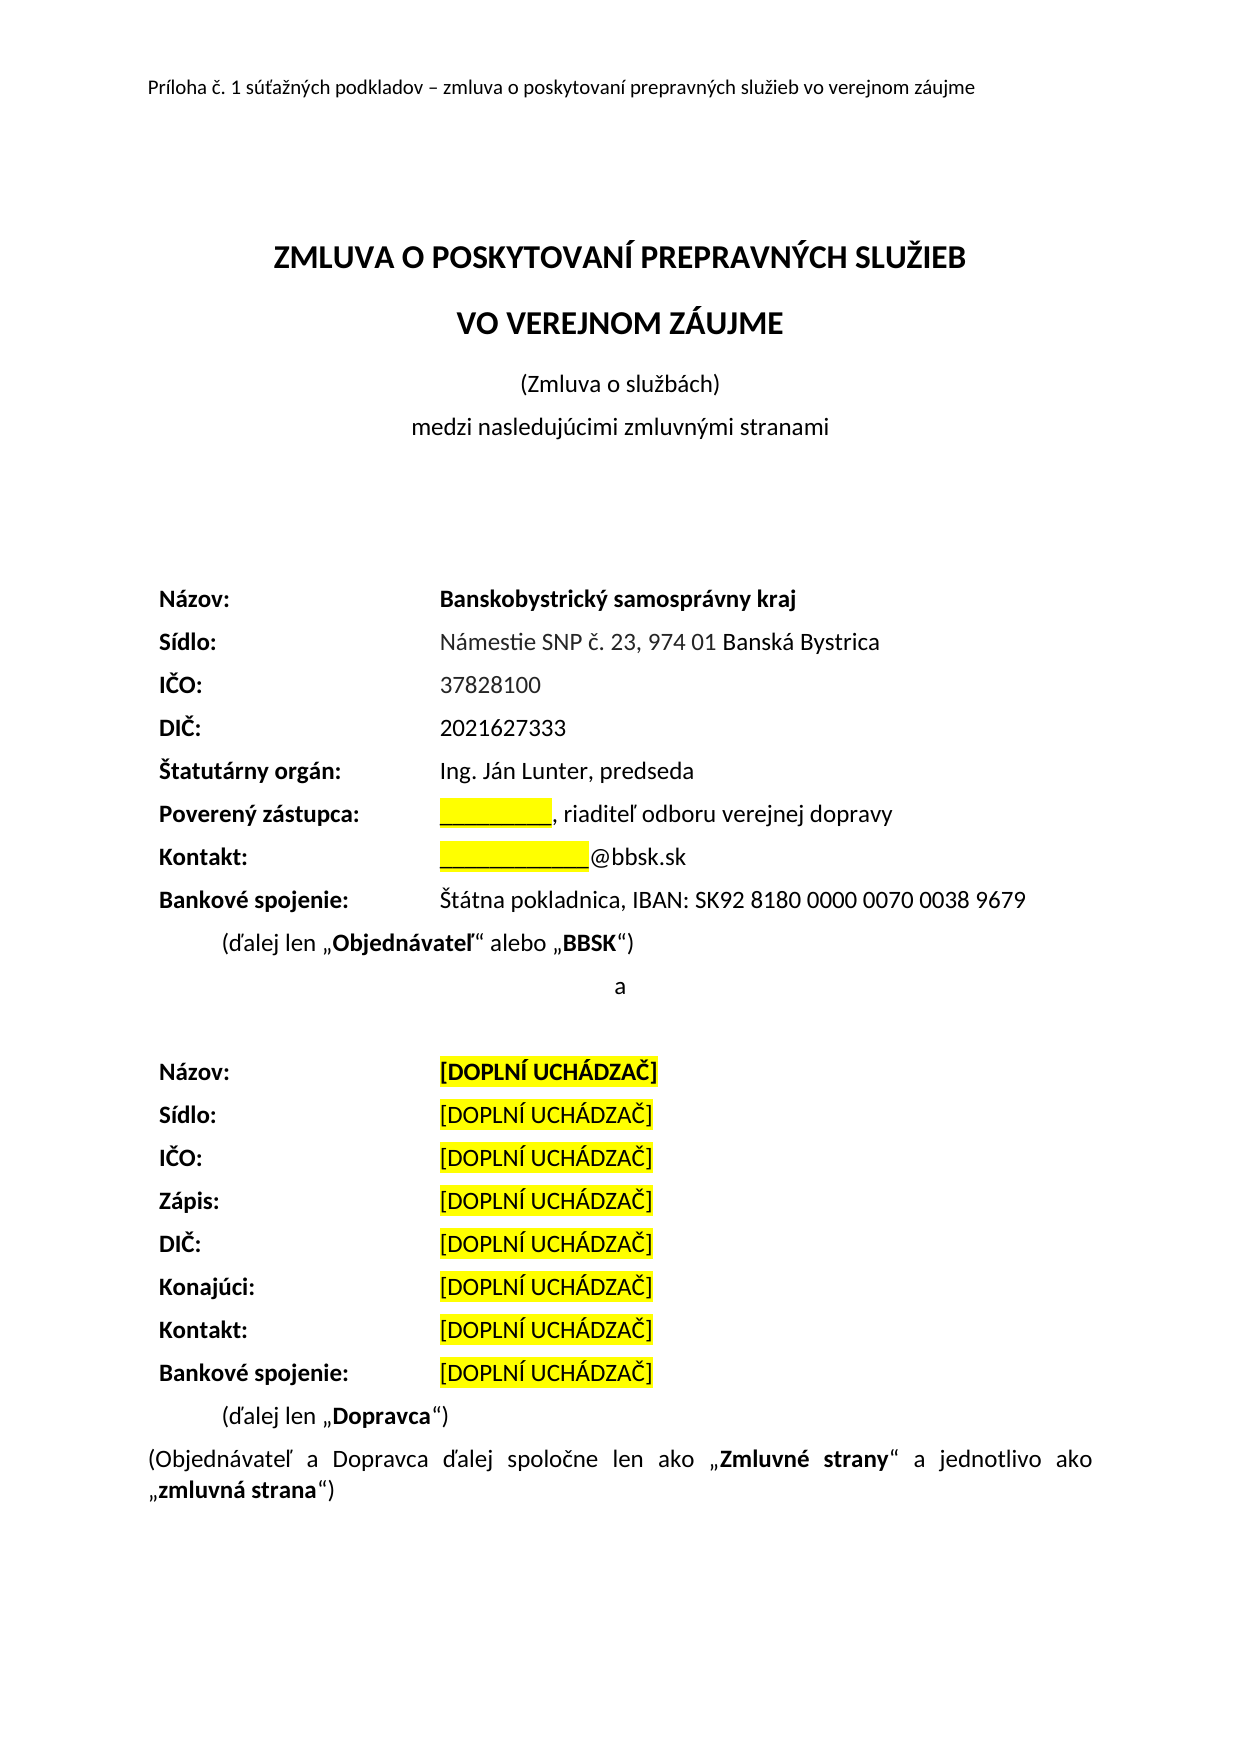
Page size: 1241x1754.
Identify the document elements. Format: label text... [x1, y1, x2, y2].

table_cell [DOPLNÍ UCHÁDZAČ] [428, 1185, 1107, 1228]
table_header Banskobystrický samosprávny kraj [428, 583, 1107, 626]
table_cell [DOPLNÍ UCHÁDZAČ] [428, 1357, 1107, 1400]
table_cell Štatutárny orgán: [148, 755, 428, 798]
table_cell [DOPLNÍ UCHÁDZAČ] [428, 1099, 1107, 1142]
table_header Názov: [148, 583, 428, 626]
table_cell Konajúci: [148, 1271, 428, 1314]
text (ďalej len „Objednávateľ“ alebo „BBSK“) [148, 927, 1093, 958]
table_header Názov: [148, 1056, 428, 1099]
table_cell Sídlo: [148, 626, 428, 669]
table_cell _________, riaditeľ odboru verejnej dopravy [428, 798, 1107, 841]
table_cell DIČ: [148, 712, 428, 755]
table_cell 2021627333 [428, 712, 1107, 755]
table_cell Bankové spojenie: [148, 884, 428, 927]
table_cell Bankové spojenie: [148, 1357, 428, 1400]
table_cell Zápis: [148, 1185, 428, 1228]
table_cell IČO: [148, 669, 428, 712]
text (Objednávateľ a Dopravca ďalej spoločne len ako „Zmluvné strany“ a jednotlivo ako „zmluvná strana“) [148, 1443, 1093, 1504]
text VO VEREJNOM ZÁUJME [148, 302, 1093, 343]
table_cell [DOPLNÍ UCHÁDZAČ] [428, 1314, 1107, 1357]
table_cell Sídlo: [148, 1099, 428, 1142]
table_cell 37828100 [428, 669, 1107, 712]
text a [148, 970, 1093, 1001]
table_cell ____________@bbsk.sk [428, 841, 1107, 884]
table_cell IČO: [148, 1142, 428, 1185]
text (ďalej len „Dopravca“) [148, 1400, 1093, 1431]
table_cell DIČ: [148, 1228, 428, 1271]
table_cell Námestie SNP č. 23, 974 01 Banská Bystrica [428, 626, 1107, 669]
table_cell Kontakt: [148, 1314, 428, 1357]
text (Zmluva o službách) [148, 368, 1093, 398]
table_cell [DOPLNÍ UCHÁDZAČ] [428, 1271, 1107, 1314]
table_cell [DOPLNÍ UCHÁDZAČ] [428, 1142, 1107, 1185]
table_cell Ing. Ján Lunter, predseda [428, 755, 1107, 798]
table_cell Štátna pokladnica, IBAN: SK92 8180 0000 0070 0038 9679 [428, 884, 1107, 927]
table_cell Kontakt: [148, 841, 428, 884]
table_cell [DOPLNÍ UCHÁDZAČ] [428, 1228, 1107, 1271]
text medzi nasledujúcimi zmluvnými stranami [148, 411, 1093, 441]
text ZMLUVA O POSKYTOVANÍ PREPRAVNÝCH SLUŽIEB [148, 236, 1093, 277]
table_cell Poverený zástupca: [148, 798, 428, 841]
table_header [DOPLNÍ UCHÁDZAČ] [428, 1056, 1107, 1099]
